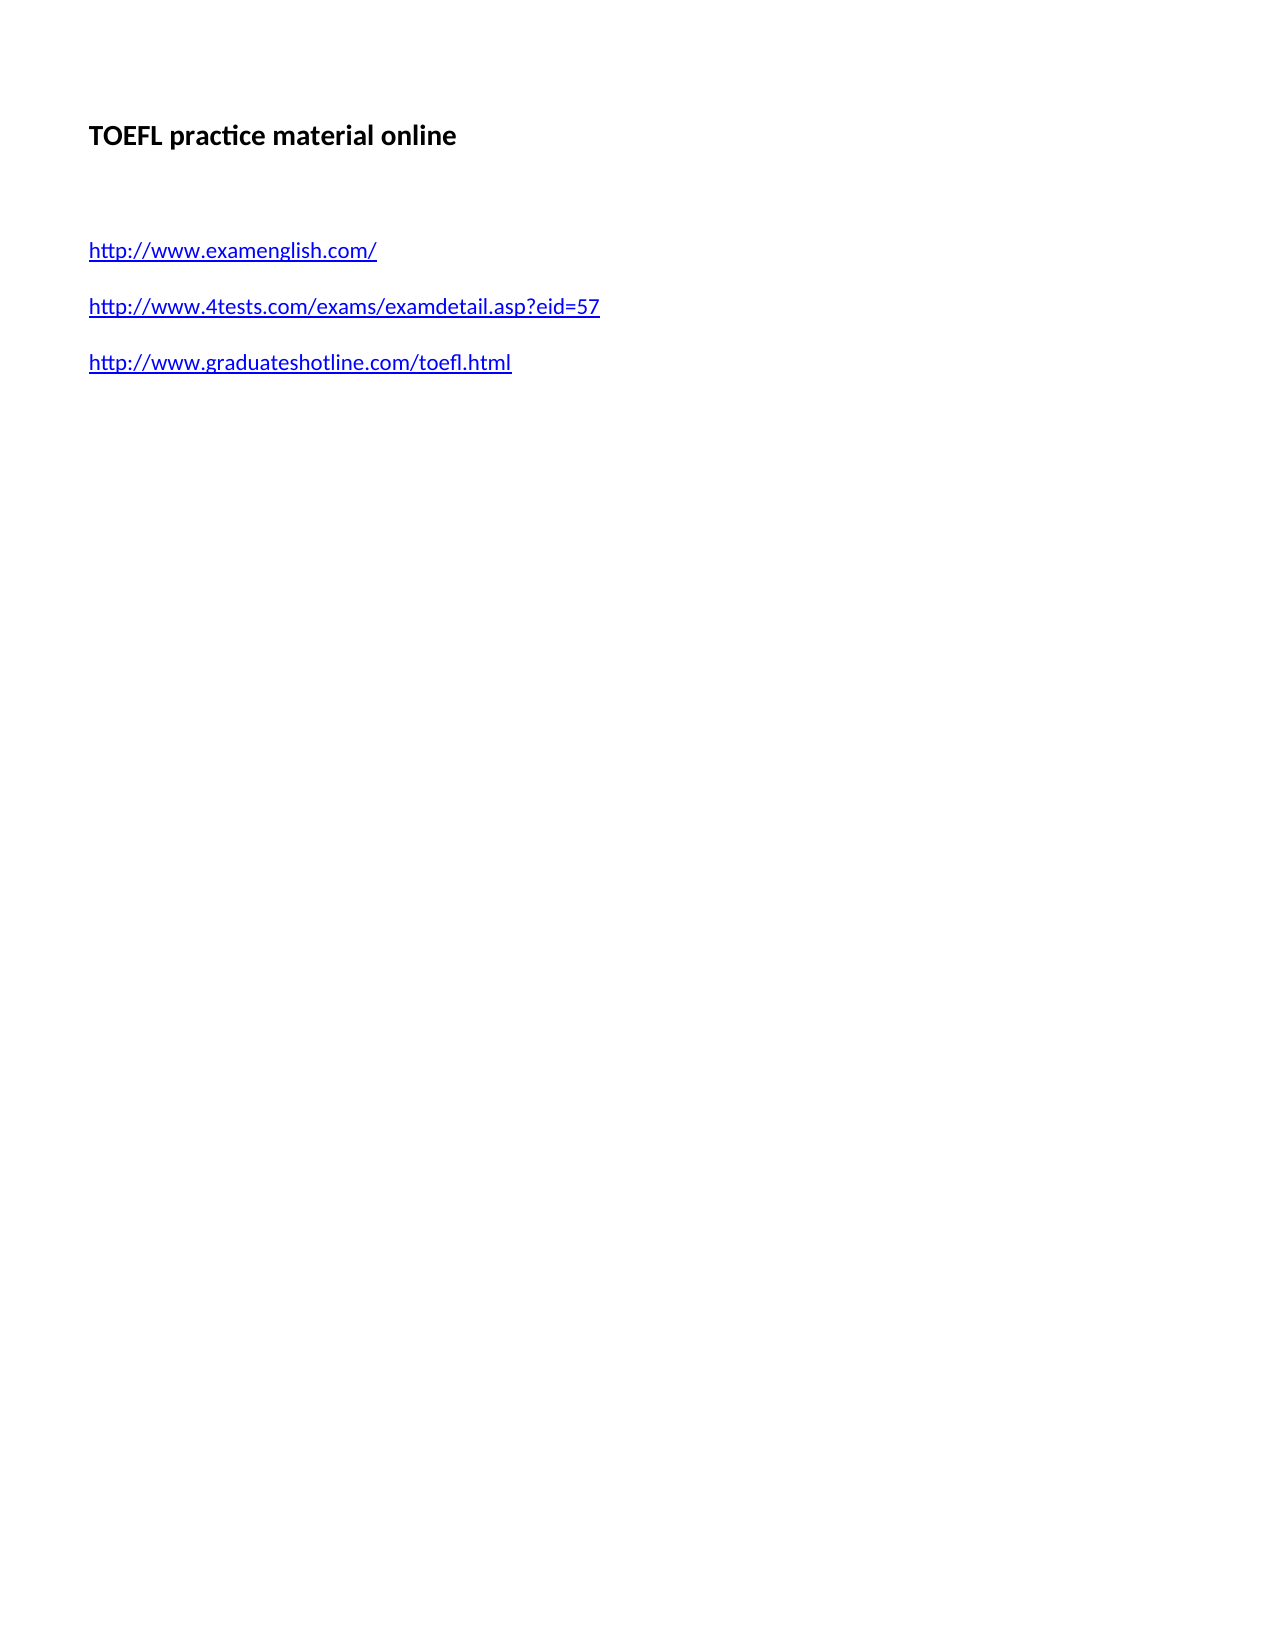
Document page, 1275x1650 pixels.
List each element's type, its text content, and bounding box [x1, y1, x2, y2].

text TOEFL practice material online [88, 117, 1186, 152]
text http://www.examenglish.com/ [88, 236, 1186, 264]
text http://www.4tests.com/exams/examdetail.asp?eid=57 [88, 292, 1186, 320]
text http://www.graduateshotline.com/toefl.html [88, 348, 1186, 376]
